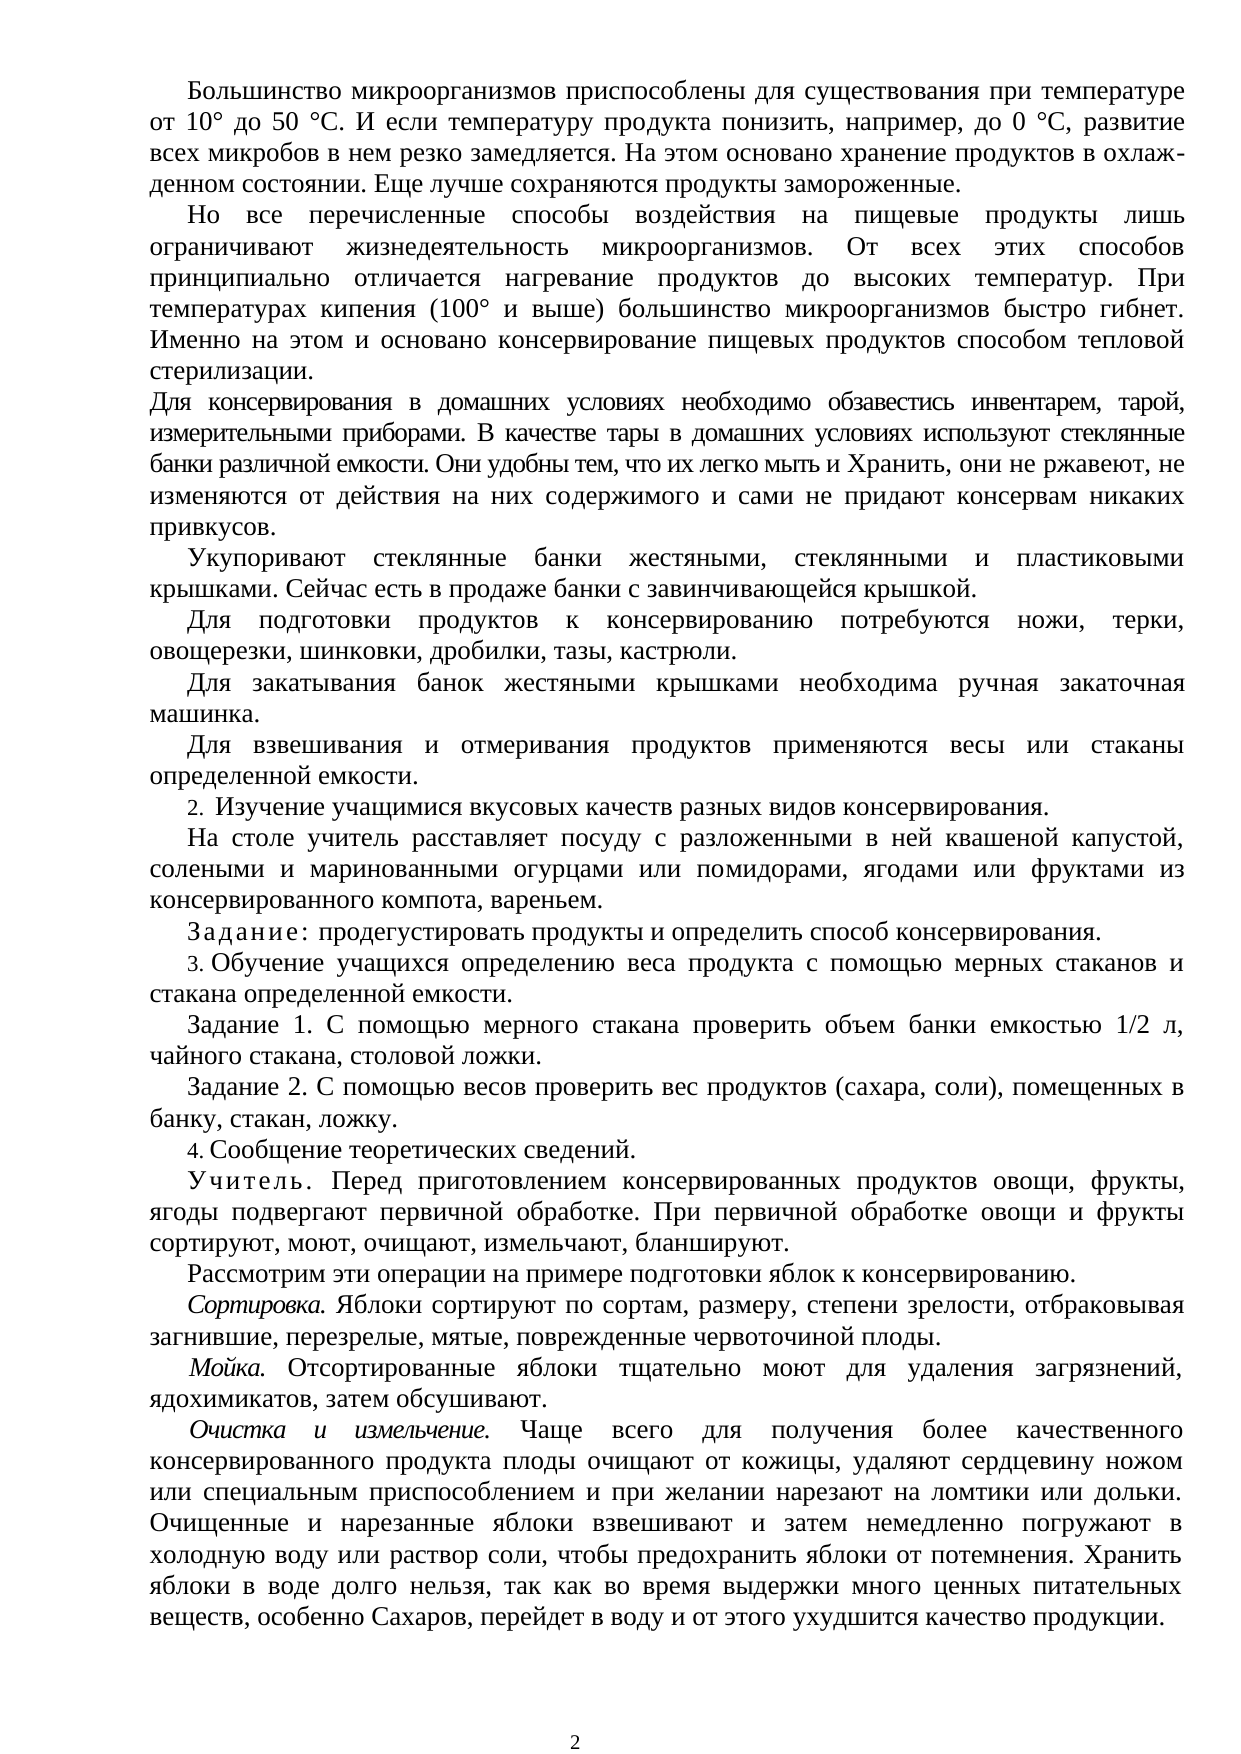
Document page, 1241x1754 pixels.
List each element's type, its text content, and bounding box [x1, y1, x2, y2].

text Для закатывания банок жестяными крышками необходима ручная закаточная машинка. [149, 666, 1185, 728]
list Сообщение теоретических сведений. [149, 1133, 1187, 1164]
text Укупоривают стеклянные банки жестяными, стеклянными и пластиковыми крышками. Сейчас есть в продаже банки с завинчивающейся крышкой. [149, 541, 1185, 603]
text Для консервирования в домашних условиях необходимо обзавестись инвентарем, тарой, измерительными приборами. В качестве тары в домашних условиях используют стеклянные банки различной емкости. Они удобны тем, что их легко мыть и Хранить, они не ржавеют, не изменяются от действия на них содержимого и сами не придают консервам никаких привкусов. [149, 448, 1185, 541]
list Обучение учащихся определению веса продукта с помощью мерных стаканов и стакана определенной емкости. [149, 946, 1185, 1008]
text Очистка и измельчение. Чаще всего для получения более качественного консервированного продукта плоды очищают от кожицы, удаляют сердцевину ножом или специальным приспособлением и при желании нарезают на ломтики или дольки. Очищенные и нарезанные яблоки взвешивают и затем немедленно погружают в холодную воду или раствор соли, чтобы предохранить яблоки от потемнения. Хранить яблоки в воде долго нельзя, так как во время выдержки много ценных питательных веществ, особенно Сахаров, перейдет в воду и от этого ухудшится качество продукции. [149, 1413, 1183, 1631]
text Рассмотрим эти операции на примере подготовки яблок к консервированию. [149, 1257, 1185, 1288]
text Мойка. Отсортированные яблоки тщательно моют для удаления загрязнений, ядохимикатов, затем обсушивают. [149, 1351, 1183, 1413]
text Для подготовки продуктов к консервированию потребуются ножи, терки, овощерезки, шинковки, дробилки, тазы, кастрюли. [149, 603, 1185, 666]
list Изучение учащимися вкусовых качеств разных видов консервирования. [149, 790, 1185, 821]
text На столе учитель расставляет посуду с разложенными в ней квашеной капустой, солеными и маринованными огурцами или помидорами, ягодами или фруктами из консервированного компота, вареньем. [149, 821, 1185, 915]
text Задание 1. С помощью мерного стакана проверить объем банки емкостью 1/2 л, чайного стакана, столовой ложки. [149, 1008, 1185, 1071]
text Сортировка. Яблоки сортируют по сортам, размеру, степени зрелости, отбраковывая загнившие, перезрелые, мятые, поврежденные червоточиной плоды. [149, 1288, 1185, 1351]
text Учитель. Перед приготовлением консервированных продуктов овощи, фрукты, ягоды подвергают первичной обработке. При первичной обработке овощи и фрукты сортируют, моют, очищают, измельчают, бланшируют. [149, 1164, 1185, 1257]
text Задание: продегустировать продукты и определить способ консервирования. [149, 915, 1185, 946]
text Большинство микроорганизмов приспособлены для существования при температуре от 10° до 50 °С. И если температуру продукта понизить, например, до 0 °С, развитие всех микробов в нем резко замедляется. На этом основано хранение продуктов в охлажденном состоянии. Еще лучше сохраняются продукты замороженные. [149, 74, 1185, 198]
text Задание 2. С помощью весов проверить вес продуктов (сахара, соли), помещенных в банку, стакан, ложку. [149, 1071, 1185, 1133]
text Для взвешивания и отмеривания продуктов применяются весы или стаканы определенной емкости. [149, 728, 1185, 790]
text Но все перечисленные способы воздействия на пищевые продукты лишь ограничивают жизнедеятельность микроорганизмов. От всех этих способов принципиально отличается нагревание продуктов до высоких температур. При температурах кипения (100° и выше) большинство микроорганизмов быстро гибнет. Именно на этом и основано консервирование пищевых продуктов способом тепловой стерилизации. [149, 198, 1185, 385]
